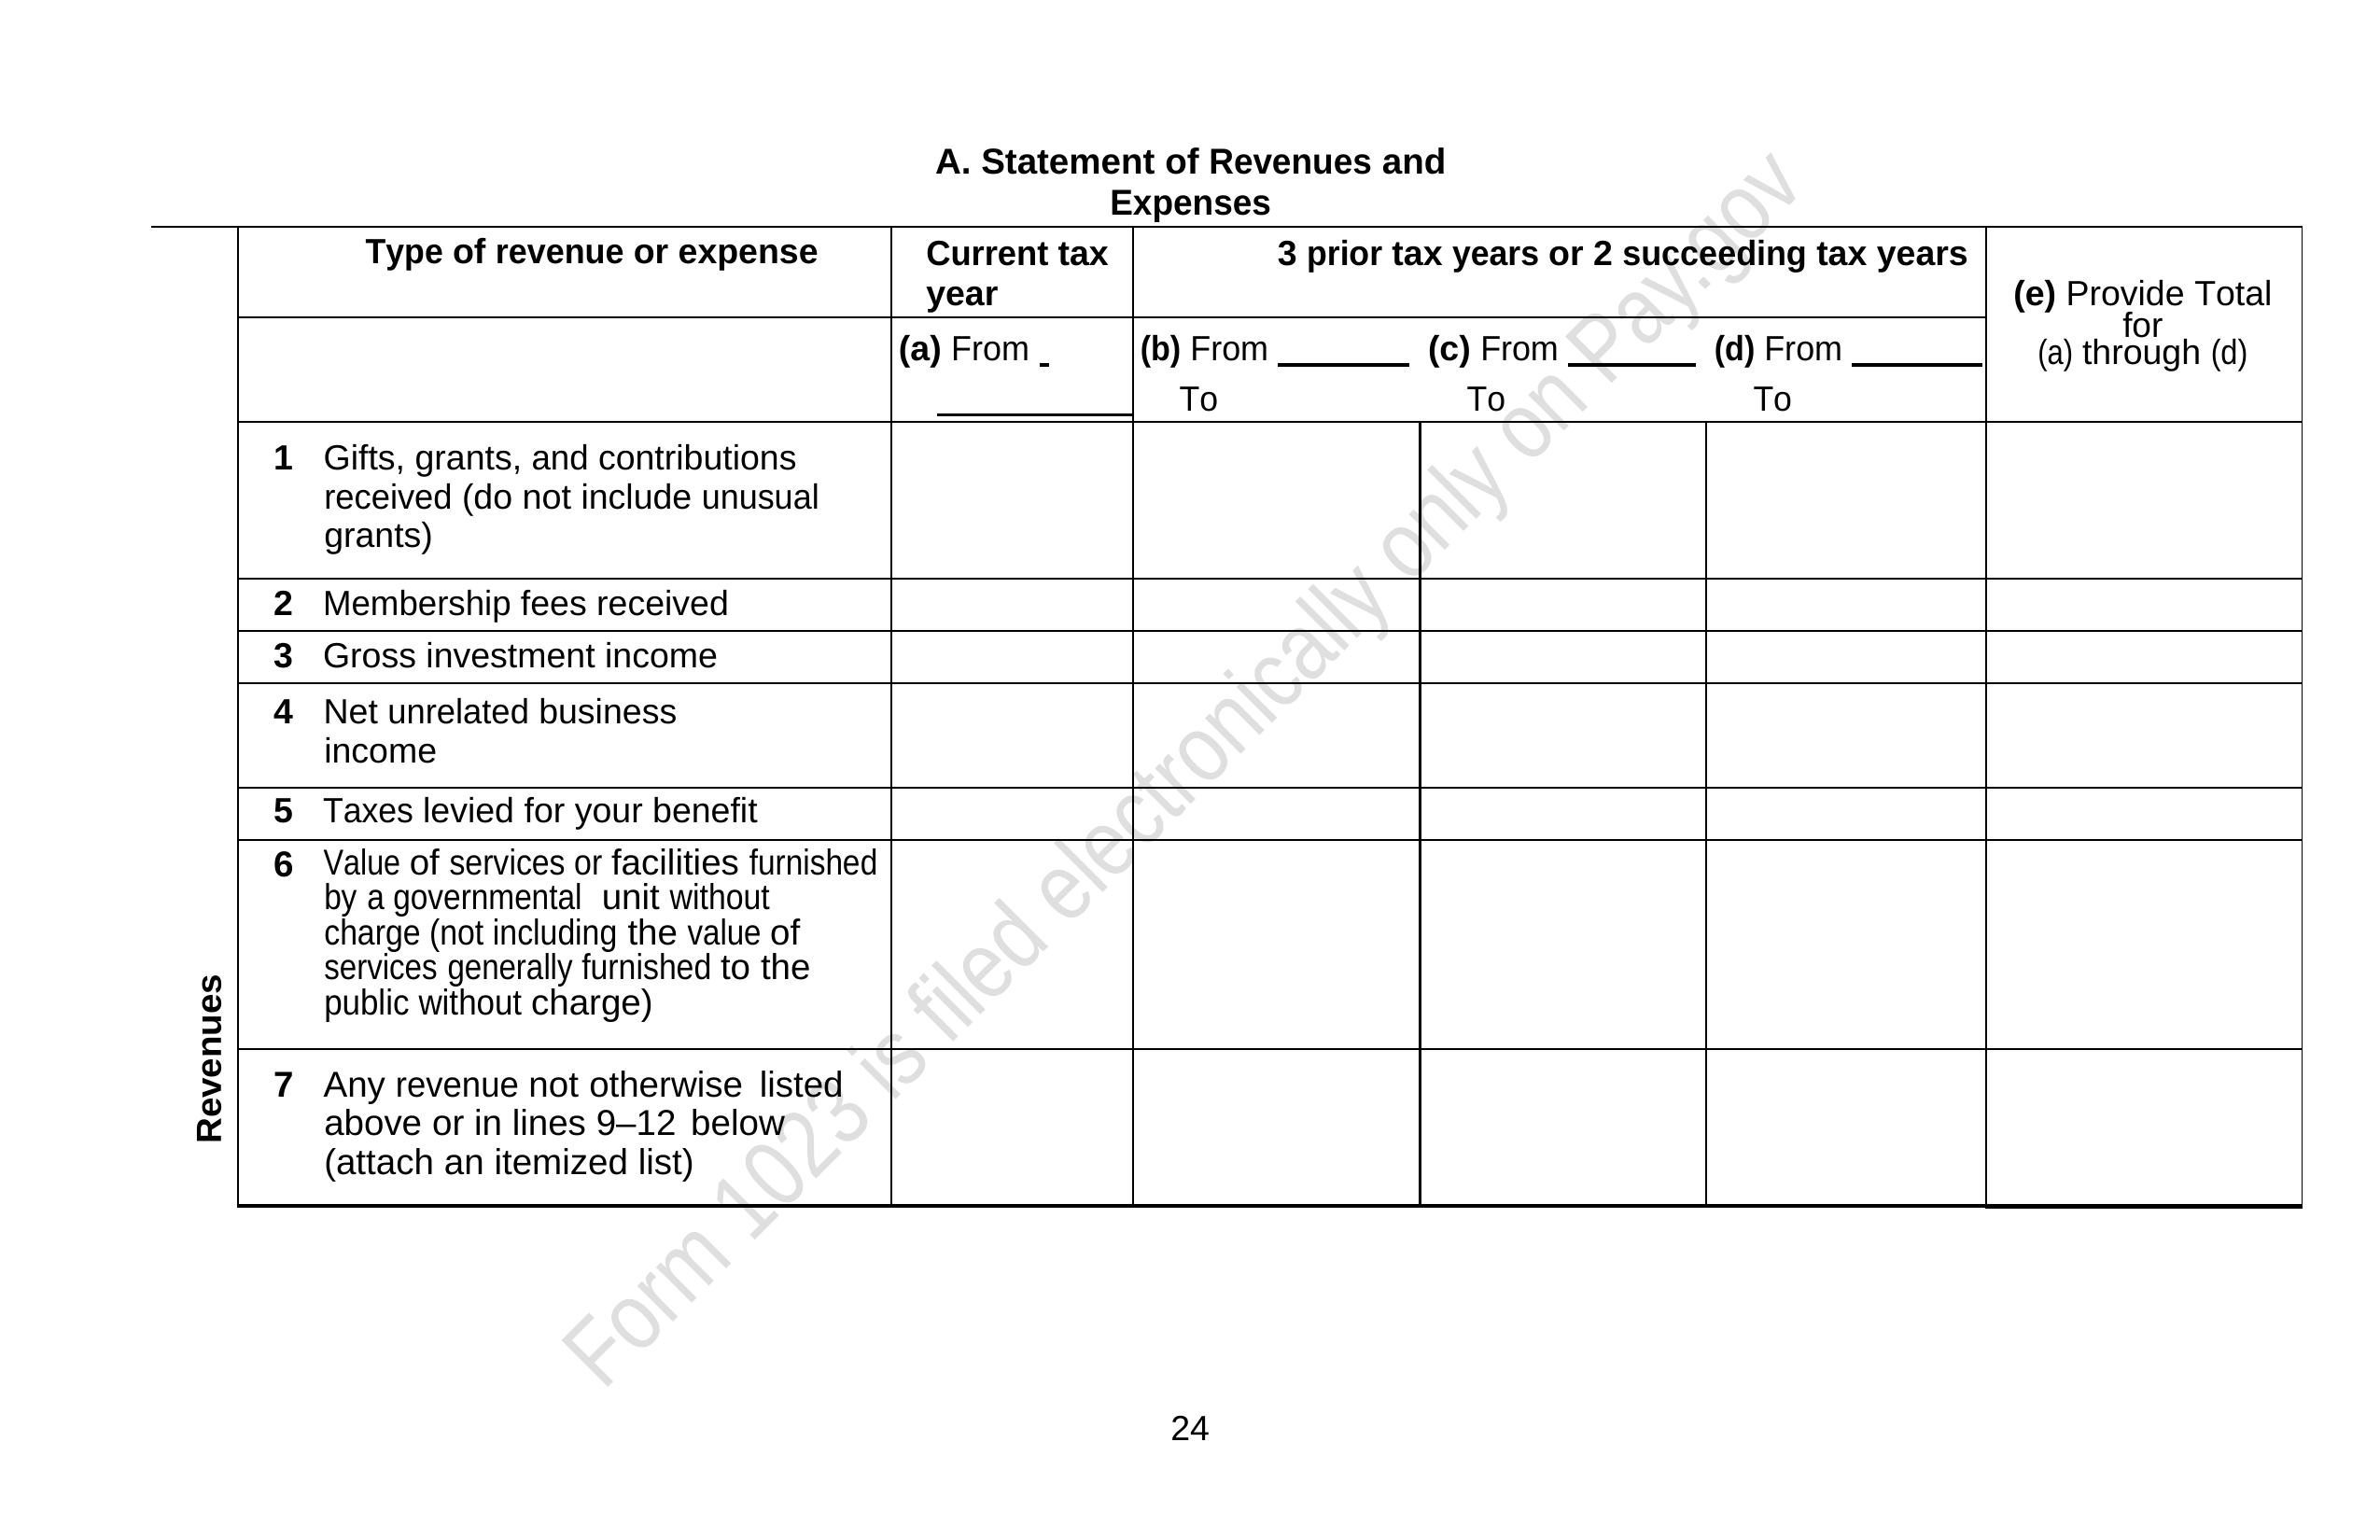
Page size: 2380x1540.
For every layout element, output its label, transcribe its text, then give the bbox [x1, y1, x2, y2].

table_cell 1 Gifts, grants, and contributions received (do not include unusual grants) [239, 423, 890, 578]
table_cell [1707, 423, 1985, 578]
table_cell [892, 789, 1132, 838]
table_cell [892, 632, 1132, 682]
table_cell 6 Value of services or facilities furnished by a governmental unit without charge (not including the value of services generally furnished to the public without charge) [239, 841, 890, 1047]
table_cell [1134, 1050, 1419, 1204]
table_cell [1421, 1050, 1705, 1204]
table_cell [1421, 423, 1705, 578]
table_cell 7 Any revenue not otherwise listed above or in lines 9–12 below (attach an itemized list) [239, 1050, 890, 1204]
table_cell 5 Taxes levied for your benefit [239, 789, 890, 838]
table_cell [1134, 841, 1419, 1047]
table_cell [1707, 841, 1985, 1047]
table_cell [1987, 423, 2302, 578]
table_header Type of revenue or expense [239, 228, 890, 316]
table_cell [1987, 789, 2302, 838]
table_cell [892, 580, 1132, 629]
table_cell [1134, 632, 1419, 682]
table_cell [1421, 632, 1705, 682]
table_header Current tax year [892, 228, 1132, 316]
table_cell [1707, 1050, 1985, 1204]
table_header 3 prior tax years or 2 succeeding tax years [1134, 228, 1985, 316]
table_cell [1707, 684, 1985, 786]
table_cell [892, 423, 1132, 578]
table_cell [1421, 580, 1705, 629]
table_cell [1421, 789, 1705, 838]
table_cell 3 Gross investment income [239, 632, 890, 682]
table_cell [1987, 632, 2302, 682]
table_header Revenues [151, 228, 237, 1204]
table_cell (b) From To [1134, 318, 1420, 421]
table_cell [1134, 423, 1419, 578]
table_cell [892, 841, 1132, 1047]
table_cell [1987, 1050, 2302, 1204]
table_header (e) Provide Total for (a) through (d) [1987, 228, 2302, 421]
table_cell [1987, 580, 2302, 629]
table_cell [1987, 841, 2302, 1047]
table_cell (c) From To [1420, 318, 1706, 421]
table_cell [1987, 684, 2302, 786]
table_cell [1707, 580, 1985, 629]
text A. Statement of Revenues and Expenses [860, 140, 1521, 222]
table_cell [1707, 632, 1985, 682]
table_cell [1134, 684, 1419, 786]
table_cell [239, 318, 890, 421]
table_cell [1707, 789, 1985, 838]
table_cell [892, 1050, 1132, 1204]
table_cell 2 Membership fees received [239, 580, 890, 629]
table_cell [1421, 684, 1705, 786]
table_cell (a) From To [892, 318, 1132, 421]
table_cell [1421, 841, 1705, 1047]
table_cell (d) From To [1706, 318, 1985, 421]
table_cell [1134, 580, 1419, 629]
table_cell [892, 684, 1132, 786]
table_cell [1134, 789, 1419, 838]
table_cell 4 Net unrelated business income [239, 684, 890, 786]
